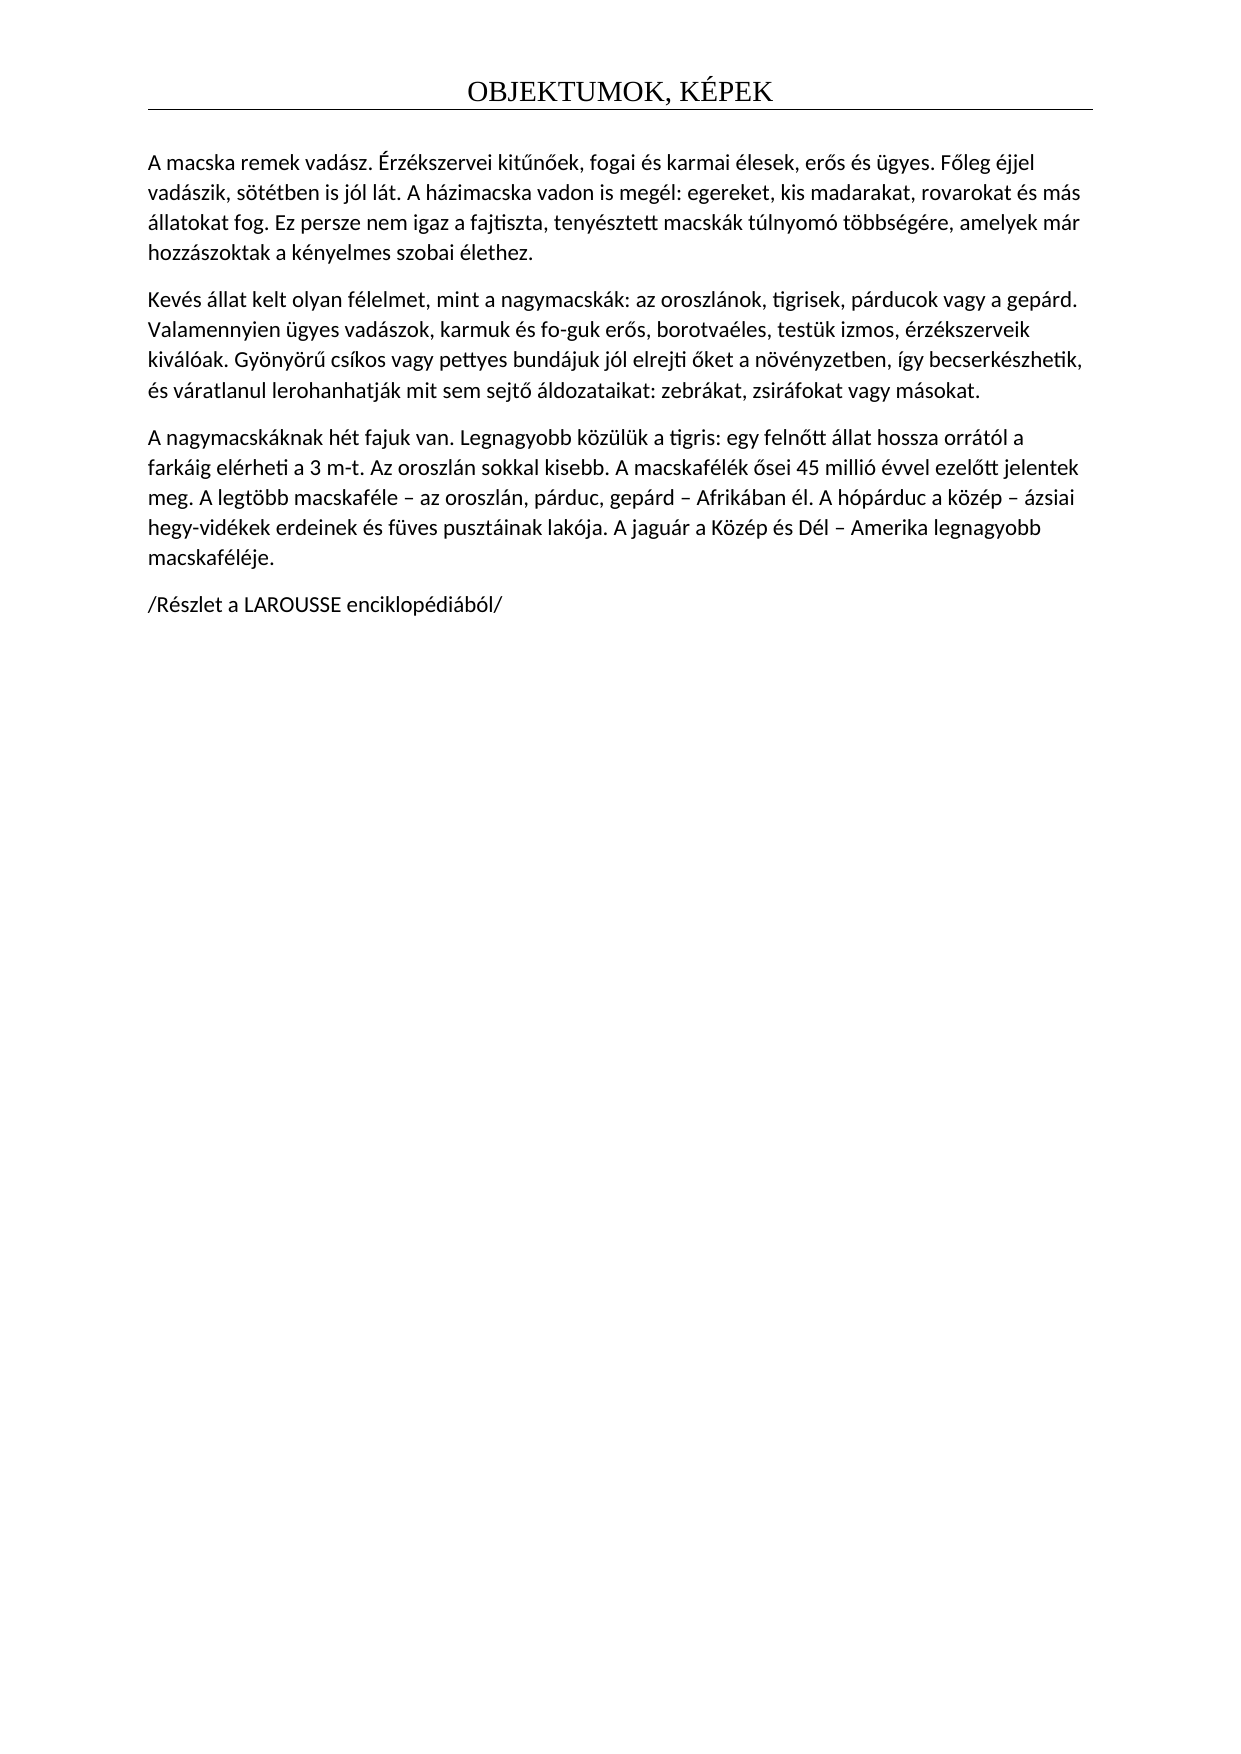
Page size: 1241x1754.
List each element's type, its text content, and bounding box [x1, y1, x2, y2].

text A nagymacskáknak hét fajuk van. Legnagyobb közülük a tigris: egy felnőtt állat hossza orrától a farkáig elérheti a 3 m-t. Az oroszlán sokkal kisebb. A macskafélék ősei 45 millió évvel ezelőtt jelentek meg. A legtöbb macskaféle – az oroszlán, párduc, gepárd – Afrikában él. A hópárduc a közép – ázsiai hegy-vidékek erdeinek és füves pusztáinak lakója. A jaguár a Közép és Dél – Amerika legnagyobb macskaféléje. [148, 423, 1093, 571]
text A macska remek vadász. Érzékszervei kitűnőek, fogai és karmai élesek, erős és ügyes. Főleg éjjel vadászik, sötétben is jól lát. A házimacska vadon is megél: egereket, kis madarakat, rovarokat és más állatokat fog. Ez persze nem igaz a fajtiszta, tenyésztett macskák túlnyomó többségére, amelyek már hozzászoktak a kényelmes szobai élethez. [148, 148, 1093, 266]
text /Részlet a LAROUSSE enciklopédiából/ [148, 590, 1093, 618]
text Kevés állat kelt olyan félelmet, mint a nagymacskák: az oroszlánok, tigrisek, párducok vagy a gepárd. Valamennyien ügyes vadászok, karmuk és fo-guk erős, borotvaéles, testük izmos, érzékszerveik kiválóak. Gyönyörű csíkos vagy pettyes bundájuk jól elrejti őket a növényzetben, így becserkészhetik, és váratlanul lerohanhatják mit sem sejtő áldozataikat: zebrákat, zsiráfokat vagy másokat. [148, 285, 1093, 404]
